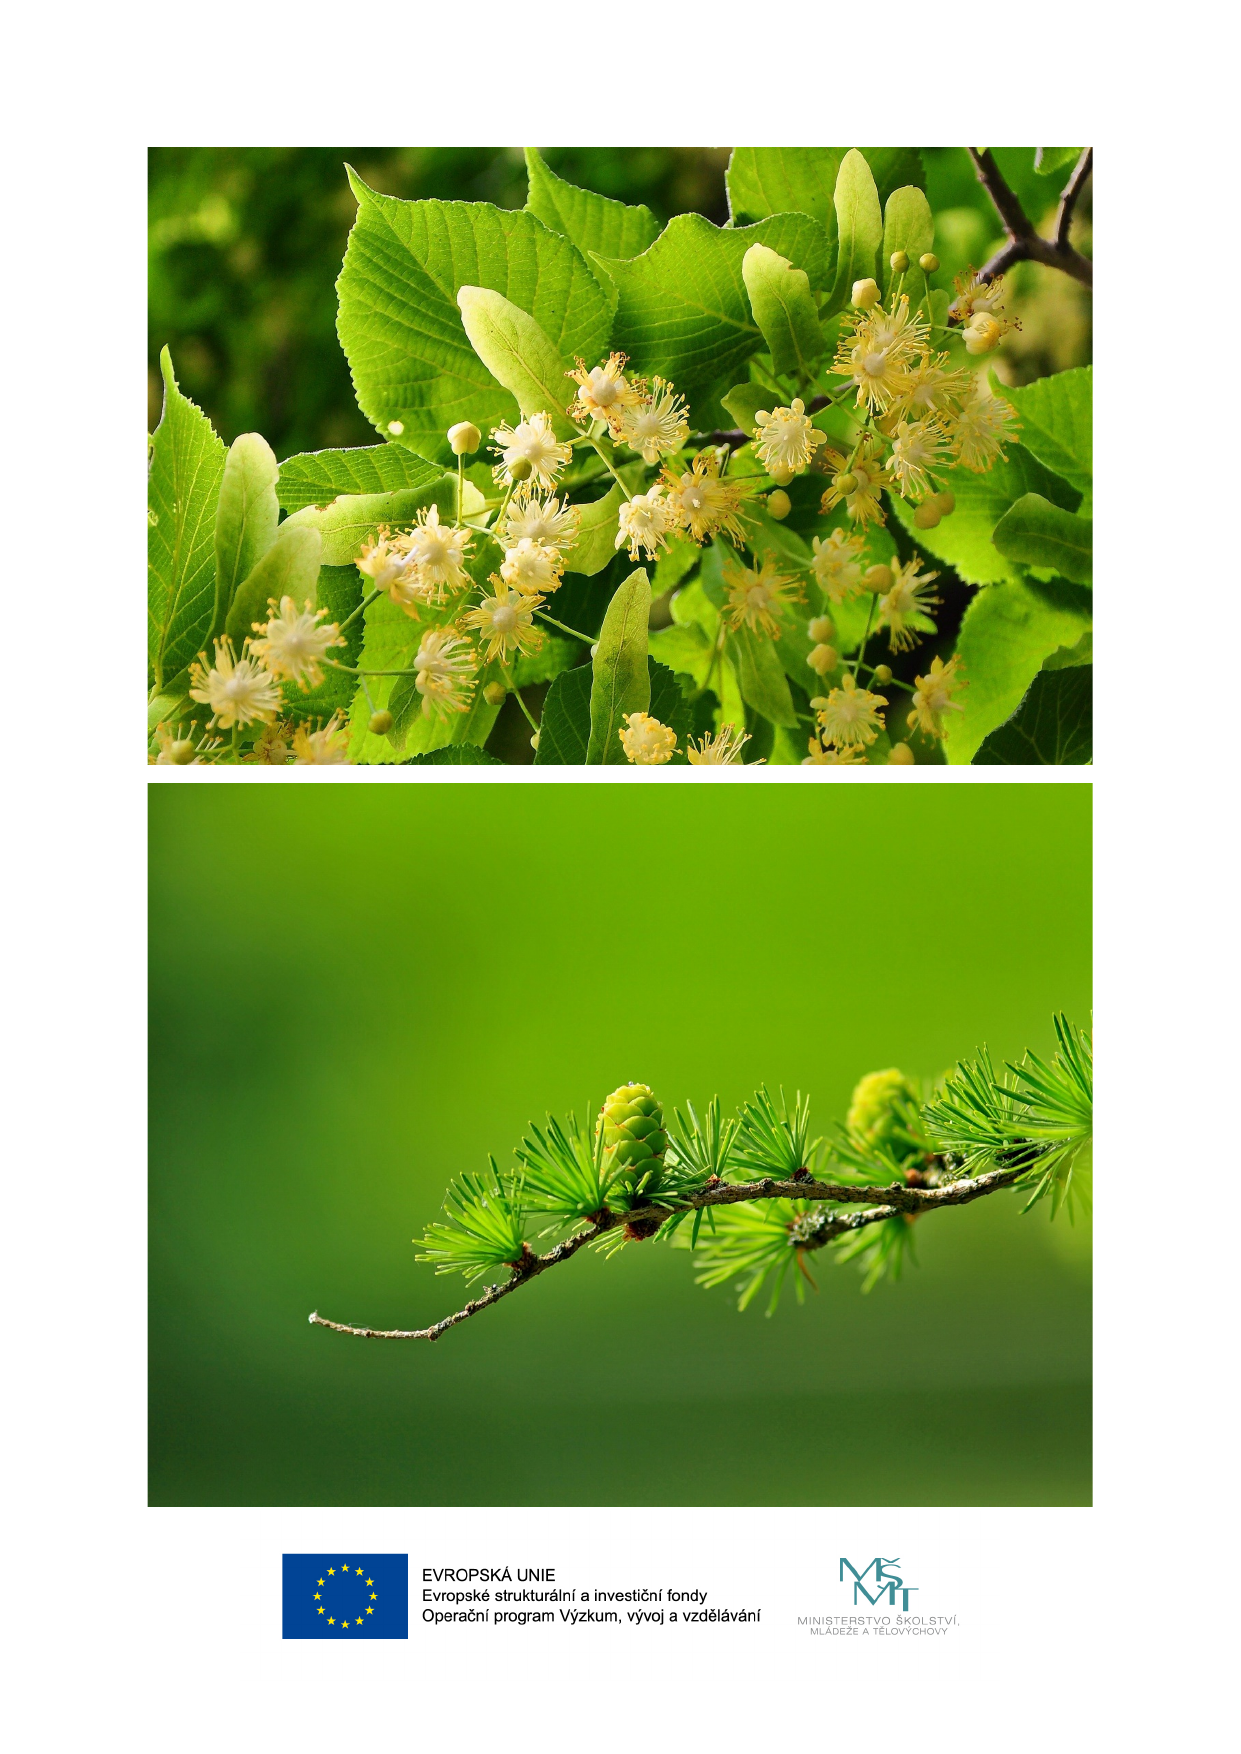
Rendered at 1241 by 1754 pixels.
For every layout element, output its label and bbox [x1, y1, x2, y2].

picture [147, 147, 1093, 765]
picture [147, 783, 1093, 1507]
picture [240, 1511, 1000, 1681]
